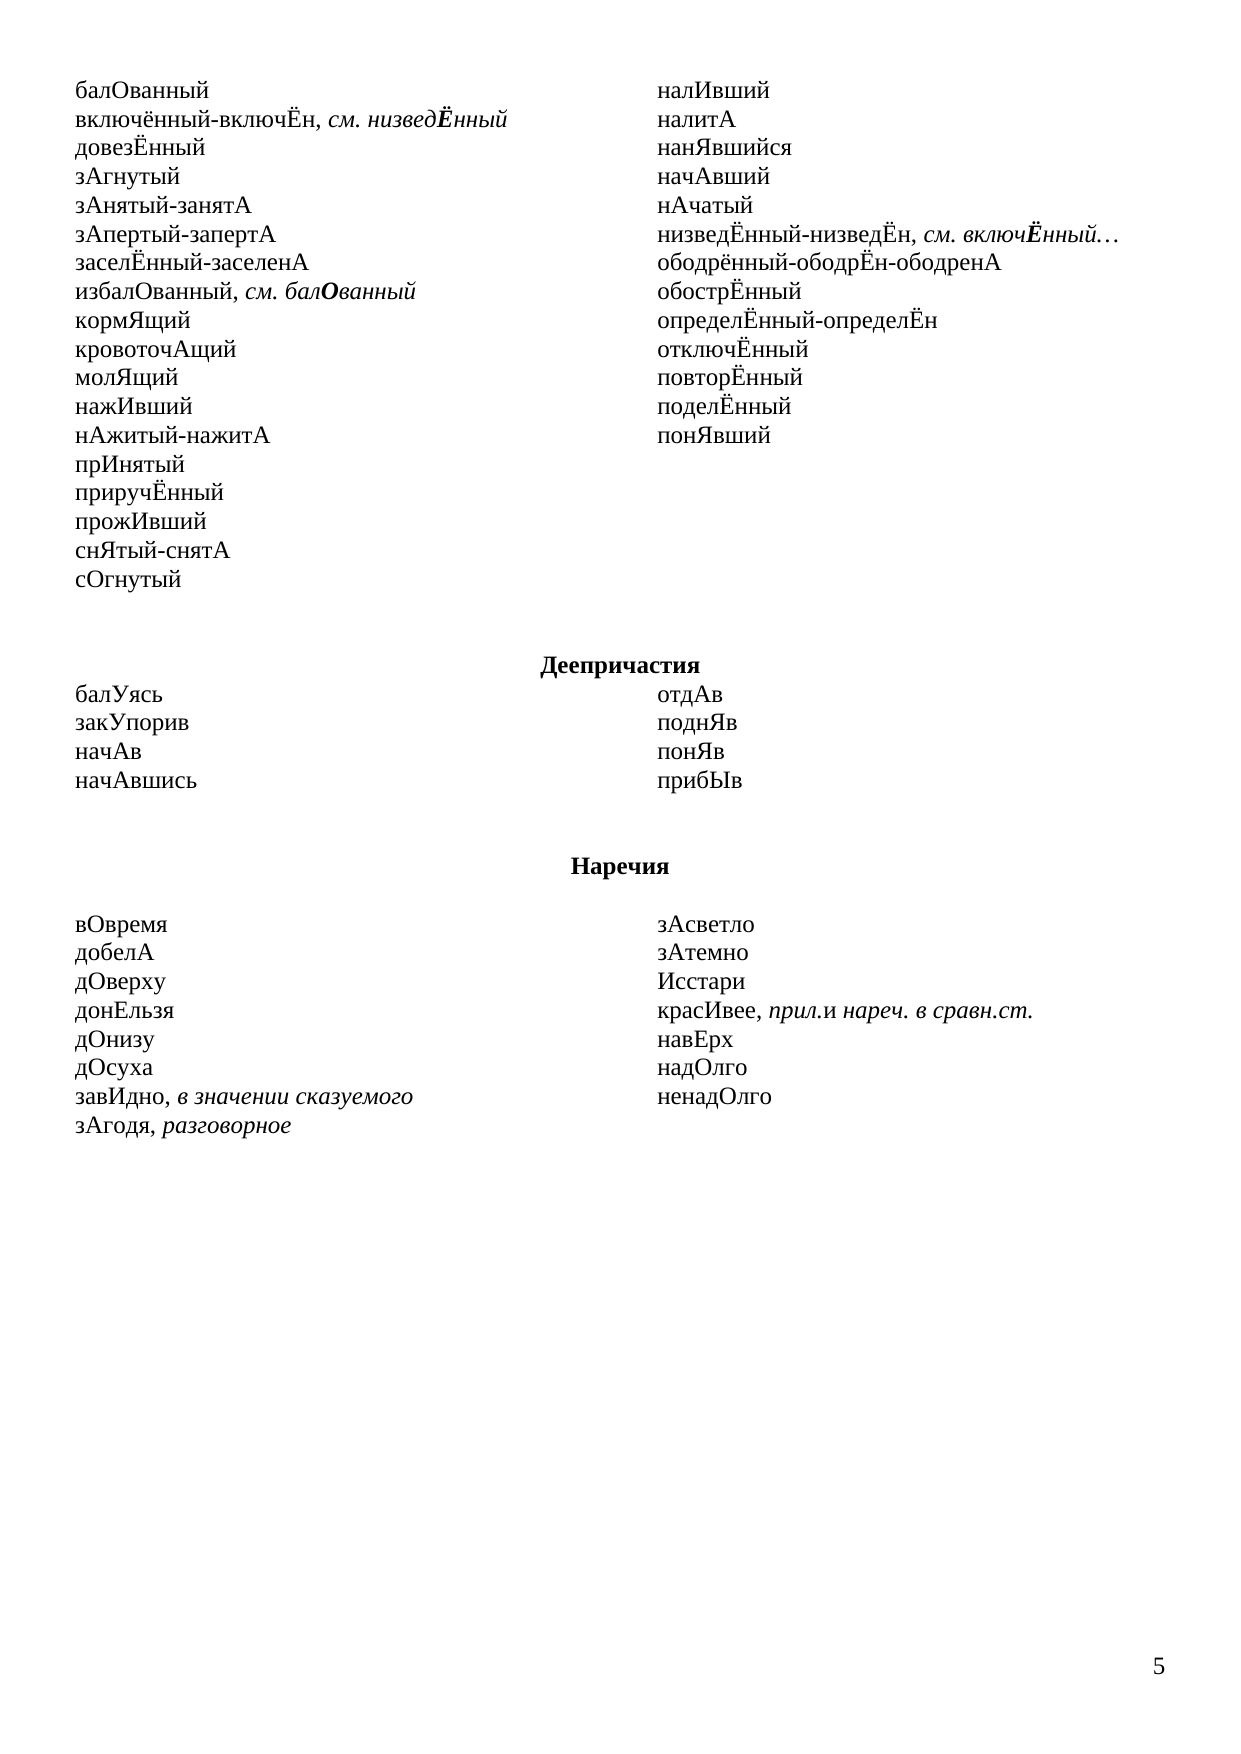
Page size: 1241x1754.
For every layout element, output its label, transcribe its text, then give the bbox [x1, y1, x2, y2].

text балУясь [75, 679, 583, 707]
text красИвее, прил.и нареч. в сравн.ст. [657, 995, 1165, 1024]
text включённый-включЁн, см. низведЁнный [75, 104, 583, 132]
text отдАв [657, 679, 1165, 707]
text зАсветло [657, 909, 1165, 937]
text зАтемно [657, 937, 1165, 966]
text Исстари [657, 966, 1165, 995]
text снЯтый-снятА [75, 535, 1165, 564]
text зАгнутый [75, 161, 583, 190]
text навЕрх [657, 1024, 1165, 1052]
text низведЁнный-низведЁн, см. включЁнный… [657, 219, 1165, 247]
text налитА [657, 104, 1165, 132]
text зАгодя, разговорное [75, 1110, 583, 1139]
text кровоточАщий [75, 334, 583, 362]
text заселЁнный-заселенА [75, 247, 583, 276]
text избалОванный, см. балОванный [75, 276, 583, 305]
text завИдно, в значении сказуемого [75, 1081, 583, 1110]
text надОлго [657, 1052, 1165, 1081]
text отключЁнный [657, 334, 1165, 362]
text поделЁнный [657, 391, 1165, 420]
text довезЁнный [75, 132, 583, 161]
text балОванный [75, 75, 583, 104]
text закУпорив [75, 707, 583, 736]
text дОверху [75, 966, 583, 995]
text нажИвший [75, 391, 583, 420]
text донЕльзя [75, 995, 583, 1024]
text определЁнный-определЁн [657, 305, 1165, 334]
text зАнятый-занятА [75, 190, 583, 219]
text понЯв [657, 736, 1165, 765]
text повторЁнный [657, 362, 1165, 391]
text прожИвший [75, 506, 1165, 535]
text налИвший [657, 75, 1165, 104]
text прИнятый [75, 449, 1165, 477]
text поднЯв [657, 707, 1165, 736]
text нанЯвшийся [657, 132, 1165, 161]
text нАчатый [657, 190, 1165, 219]
text начАвшись [75, 765, 583, 794]
text начАв [75, 736, 583, 765]
text прибЫв [657, 765, 1165, 794]
text обострЁнный [657, 276, 1165, 305]
text Наречия [75, 851, 1165, 880]
text добелА [75, 937, 583, 966]
text дОсуха [75, 1052, 583, 1081]
text сОгнутый [75, 564, 1165, 592]
text ненадОлго [657, 1081, 1165, 1110]
text нАжитый-нажитА [75, 420, 583, 449]
text дОнизу [75, 1024, 583, 1052]
text вОвремя [75, 909, 583, 937]
text Деепричастия [75, 650, 1165, 679]
text зАпертый-запертА [75, 219, 583, 247]
text понЯвший [657, 420, 1165, 449]
text молЯщий [75, 362, 583, 391]
text приручЁнный [75, 477, 1165, 506]
text начАвший [657, 161, 1165, 190]
text ободрённый-ободрЁн-ободренА [657, 247, 1165, 276]
text кормЯщий [75, 305, 583, 334]
